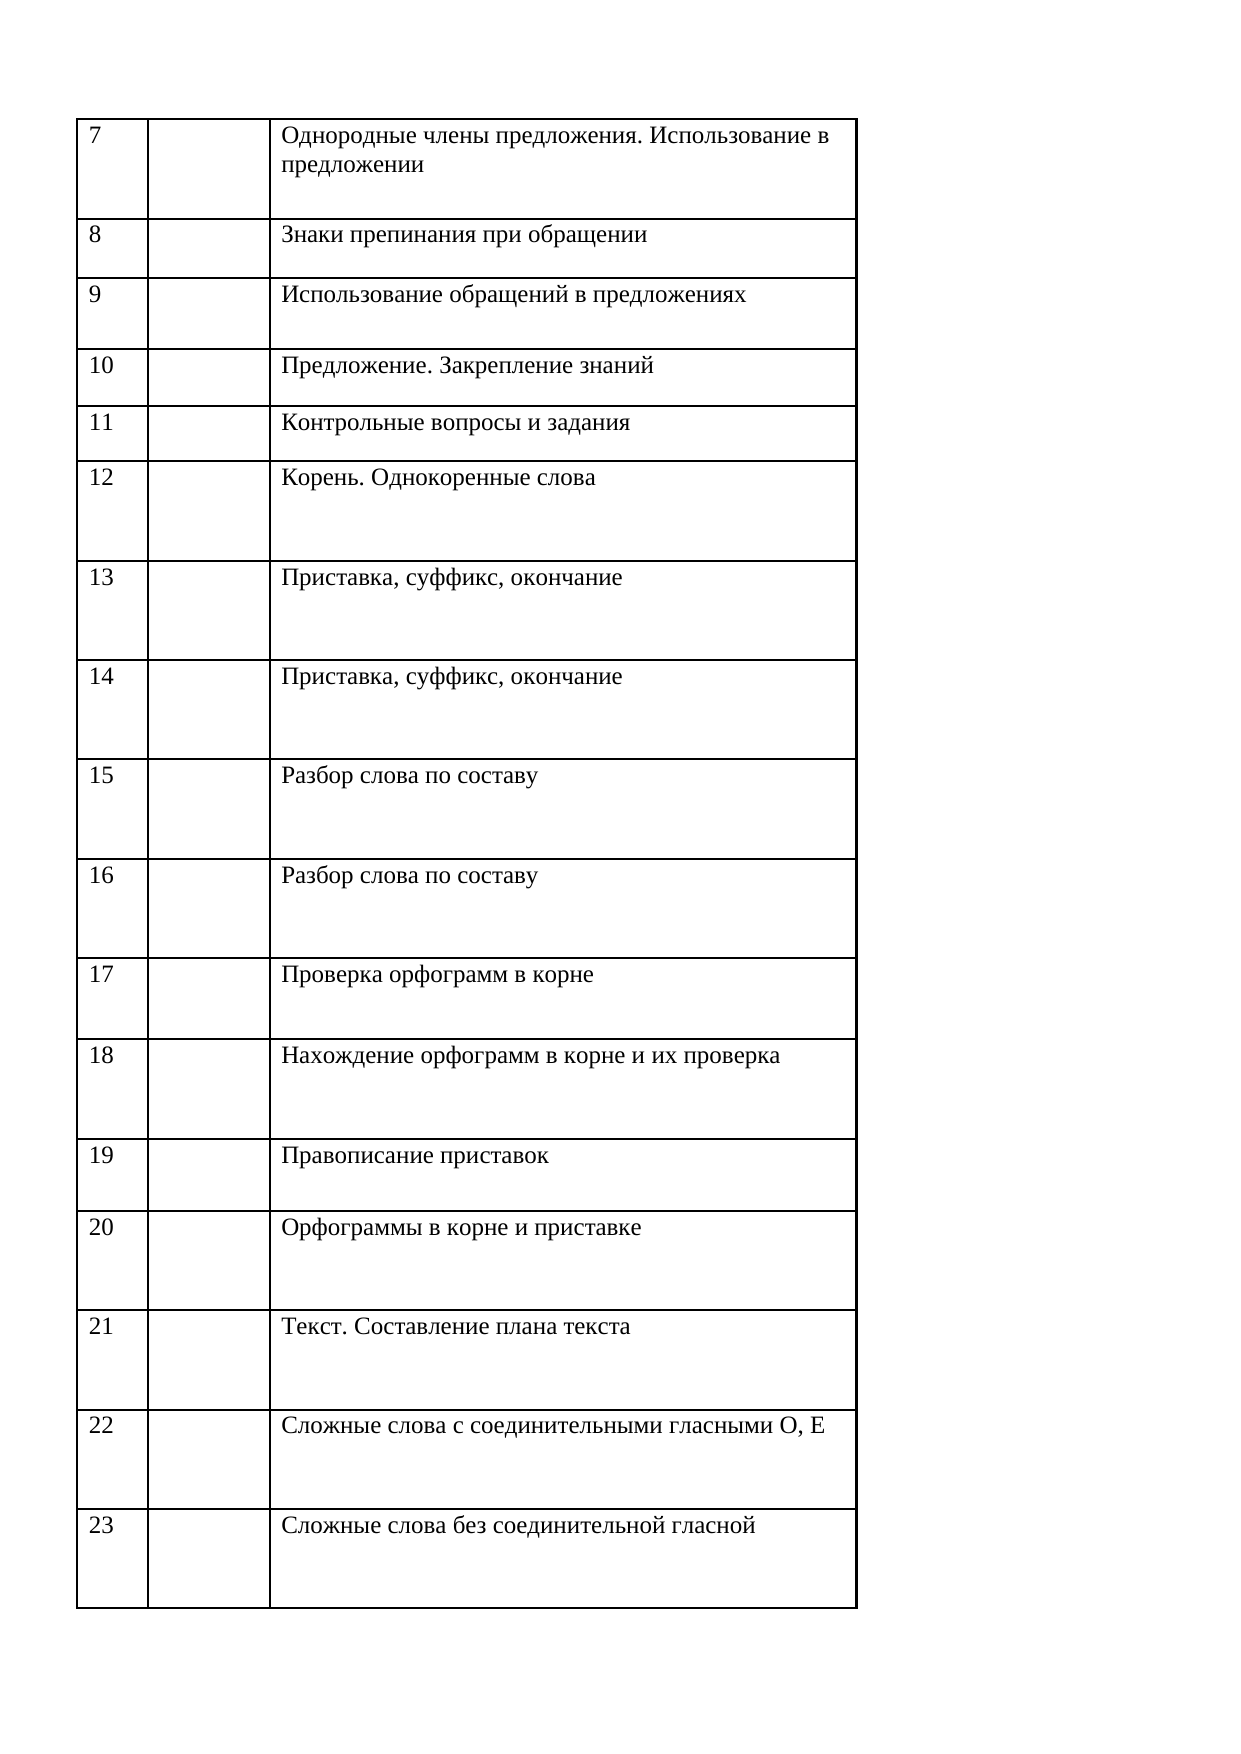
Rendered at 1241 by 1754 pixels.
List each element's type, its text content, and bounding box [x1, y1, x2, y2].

table_cell Однородные члены предложения. Использование в предложении [271, 120, 855, 217]
table_cell Использование обращений в предложениях [271, 279, 855, 348]
table_cell Орфограммы в корне и приставке [271, 1212, 855, 1309]
table_cell Знаки препинания при обращении [271, 220, 855, 277]
table_cell 20 [78, 1212, 147, 1309]
table_cell [149, 760, 269, 858]
table_cell 19 [78, 1140, 147, 1210]
table_cell [149, 1311, 269, 1408]
table_cell Сложные слова с соединительными гласными О, Е [271, 1411, 855, 1508]
table_cell [149, 120, 269, 217]
table_cell 14 [78, 661, 147, 758]
table_cell [149, 1140, 269, 1210]
table_cell [149, 661, 269, 758]
table_cell 23 [78, 1510, 147, 1607]
table_cell Корень. Однокоренные слова [271, 462, 855, 559]
table_cell 15 [78, 760, 147, 858]
table_cell Сложные слова без соединительной гласной [271, 1510, 855, 1607]
table_cell [149, 860, 269, 957]
table_cell 13 [78, 562, 147, 659]
table_cell 16 [78, 860, 147, 957]
table_cell [149, 1040, 269, 1138]
table_cell [149, 462, 269, 559]
table_cell Приставка, суффикс, окончание [271, 661, 855, 758]
table_cell 8 [78, 220, 147, 277]
table_cell [149, 407, 269, 460]
table_cell Проверка орфограмм в корне [271, 959, 855, 1038]
table_cell [149, 220, 269, 277]
table_cell 22 [78, 1411, 147, 1508]
table_cell [149, 1212, 269, 1309]
table_cell [149, 562, 269, 659]
table_cell Нахождение орфограмм в корне и их проверка [271, 1040, 855, 1138]
table_cell Правописание приставок [271, 1140, 855, 1210]
table_cell Разбор слова по составу [271, 860, 855, 957]
table_cell Разбор слова по составу [271, 760, 855, 858]
table_cell [149, 350, 269, 405]
table_cell 7 [78, 120, 147, 217]
table_cell Предложение. Закрепление знаний [271, 350, 855, 405]
table_cell Приставка, суффикс, окончание [271, 562, 855, 659]
table_cell 9 [78, 279, 147, 348]
table_cell 21 [78, 1311, 147, 1408]
table_cell [149, 1411, 269, 1508]
table_cell [149, 959, 269, 1038]
table_cell [149, 1510, 269, 1607]
table_cell Текст. Составление плана текста [271, 1311, 855, 1408]
table_cell [149, 279, 269, 348]
table_cell 12 [78, 462, 147, 559]
table_cell 10 [78, 350, 147, 405]
table_cell 11 [78, 407, 147, 460]
table_cell 17 [78, 959, 147, 1038]
table_cell 18 [78, 1040, 147, 1138]
table_cell Контрольные вопросы и задания [271, 407, 855, 460]
